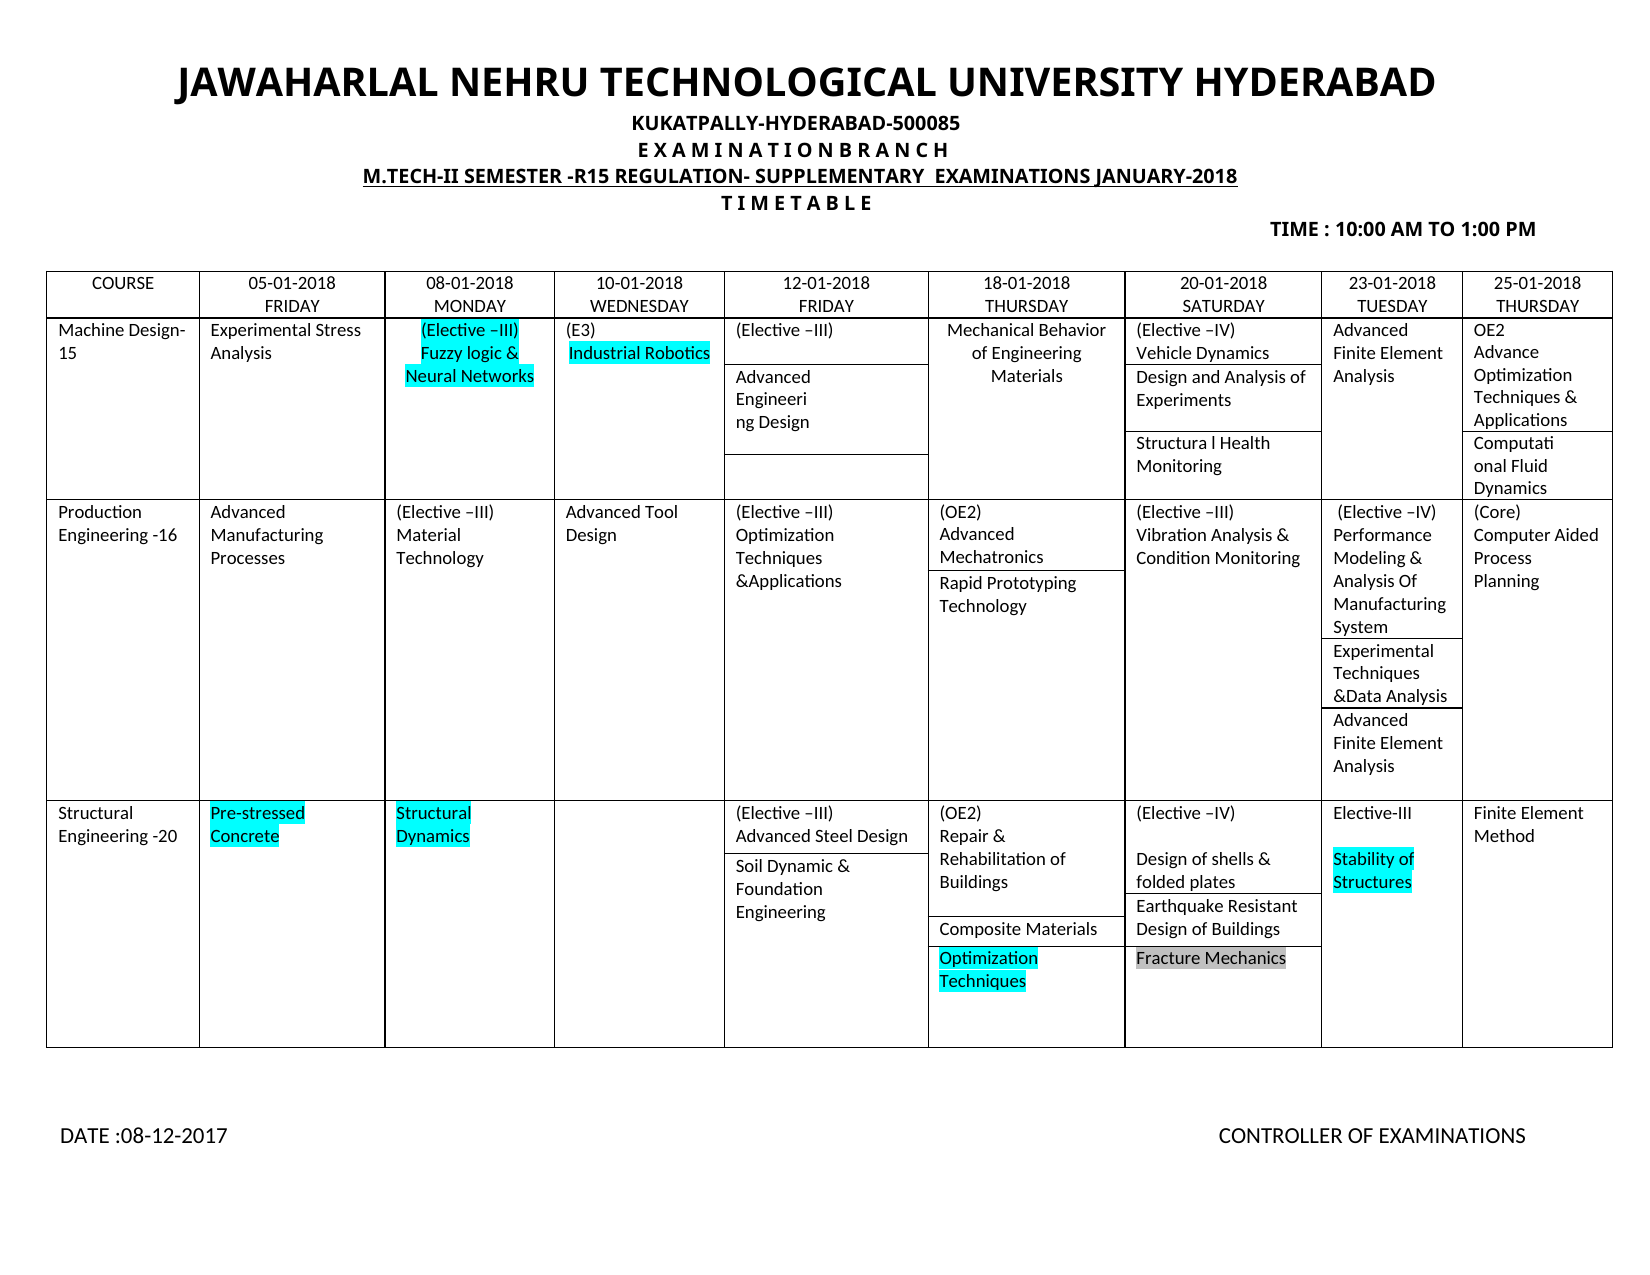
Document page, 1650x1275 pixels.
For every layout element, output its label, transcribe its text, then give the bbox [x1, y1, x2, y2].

table_cell Production Engineering -16 [47, 500, 199, 800]
table_header 08-01-2018 MONDAY [386, 272, 554, 317]
table_cell Earthquake Resistant Design of Buildings [1126, 894, 1321, 946]
table_cell Design and Analysis of Experiments [1126, 365, 1321, 431]
table_header 23-01-2018 TUESDAY [1322, 272, 1462, 317]
table_cell Pre-stressed Concrete [200, 801, 384, 1047]
table_cell Elective-III Stability of Structures [1322, 801, 1462, 1047]
table_cell [725, 455, 928, 499]
table_cell (OE2) Advanced Mechatronics [929, 500, 1124, 570]
table_header 12-01-2018 FRIDAY [725, 272, 928, 317]
table_cell Optimization Techniques [929, 947, 1124, 1047]
table_cell (Elective –III) Vibration Analysis & Condition Monitoring [1126, 500, 1321, 800]
table_cell (Elective –IV) Vehicle Dynamics [1126, 319, 1321, 364]
text DATE :08-12-2017 CONTROLLER OF EXAMINATIONS [19, 1122, 1584, 1149]
table_header COURSE [47, 272, 199, 317]
table_cell Structura l Health Monitoring [1126, 432, 1321, 499]
table_cell Structural Dynamics [386, 801, 554, 1047]
table_cell Machine Design-15 [47, 319, 199, 499]
table_cell (Elective –III) Advanced Steel Design [725, 801, 928, 853]
table_cell [555, 801, 724, 1047]
table_cell (Elective –III) Material Technology [386, 500, 554, 800]
table_cell Advanced Tool Design [555, 500, 724, 800]
table_cell (OE2) Repair & Rehabilitation of Buildings [929, 801, 1124, 916]
text E X A M I N A T I O N B R A N C H [637, 136, 1584, 163]
table_cell Advanced Finite Element Analysis [1322, 709, 1462, 800]
table_cell Computational Fluid Dynamics [1463, 432, 1612, 499]
text KUKATPALLY-HYDERABAD-500085 [631, 109, 1584, 136]
table_cell (Elective –IV) Performance Modeling & Analysis Of Manufacturing System [1322, 500, 1462, 638]
text T I M E T A B L E TIME : 10:00 AM TO 1:00 PM [721, 189, 1584, 242]
text M.TECH-II SEMESTER -R15 REGULATION- SUPPLEMENTARY EXAMINATIONS JANUARY-2018 [362, 163, 1584, 189]
table_cell (Core) Computer Aided Process Planning [1463, 500, 1612, 800]
table_cell Rapid Prototyping Technology [929, 571, 1124, 800]
table_cell Fracture Mechanics [1126, 947, 1321, 1047]
table_cell Experimental Techniques &Data Analysis [1322, 639, 1462, 707]
table_header 10-01-2018 WEDNESDAY [555, 272, 724, 317]
table_cell Structural Engineering -20 [47, 801, 199, 1047]
text JAWAHARLAL NEHRU TECHNOLOGICAL UNIVERSITY HYDERABAD [177, 54, 1584, 107]
table_cell (E3) Industrial Robotics [555, 319, 724, 499]
table_cell Composite Materials [929, 917, 1124, 946]
table_cell Advanced Manufacturing Processes [200, 500, 384, 800]
table_cell Advanced Engineering Design [725, 365, 928, 454]
table_cell (Elective –III) Fuzzy logic & Neural Networks [386, 319, 554, 499]
table_cell (Elective –III) Optimization Techniques &Applications [725, 500, 928, 800]
table_cell Experimental Stress Analysis [200, 319, 384, 499]
table_header 20-01-2018 SATURDAY [1126, 272, 1321, 317]
table_cell Advanced Finite Element Analysis [1322, 319, 1462, 499]
table_header 25-01-2018 THURSDAY [1463, 272, 1612, 317]
table_cell Finite Element Method [1463, 801, 1612, 1047]
table_header 05-01-2018 FRIDAY [200, 272, 384, 317]
table_header 18-01-2018 THURSDAY [929, 272, 1124, 317]
table_cell Soil Dynamic & Foundation Engineering [725, 854, 928, 1047]
table_cell Mechanical Behavior of Engineering Materials [929, 319, 1124, 499]
table_cell (Elective –III) [725, 319, 928, 364]
table_cell OE2 Advance Optimization Techniques & Applications [1463, 319, 1612, 431]
table_cell (Elective –IV) Design of shells & folded plates [1126, 801, 1321, 893]
